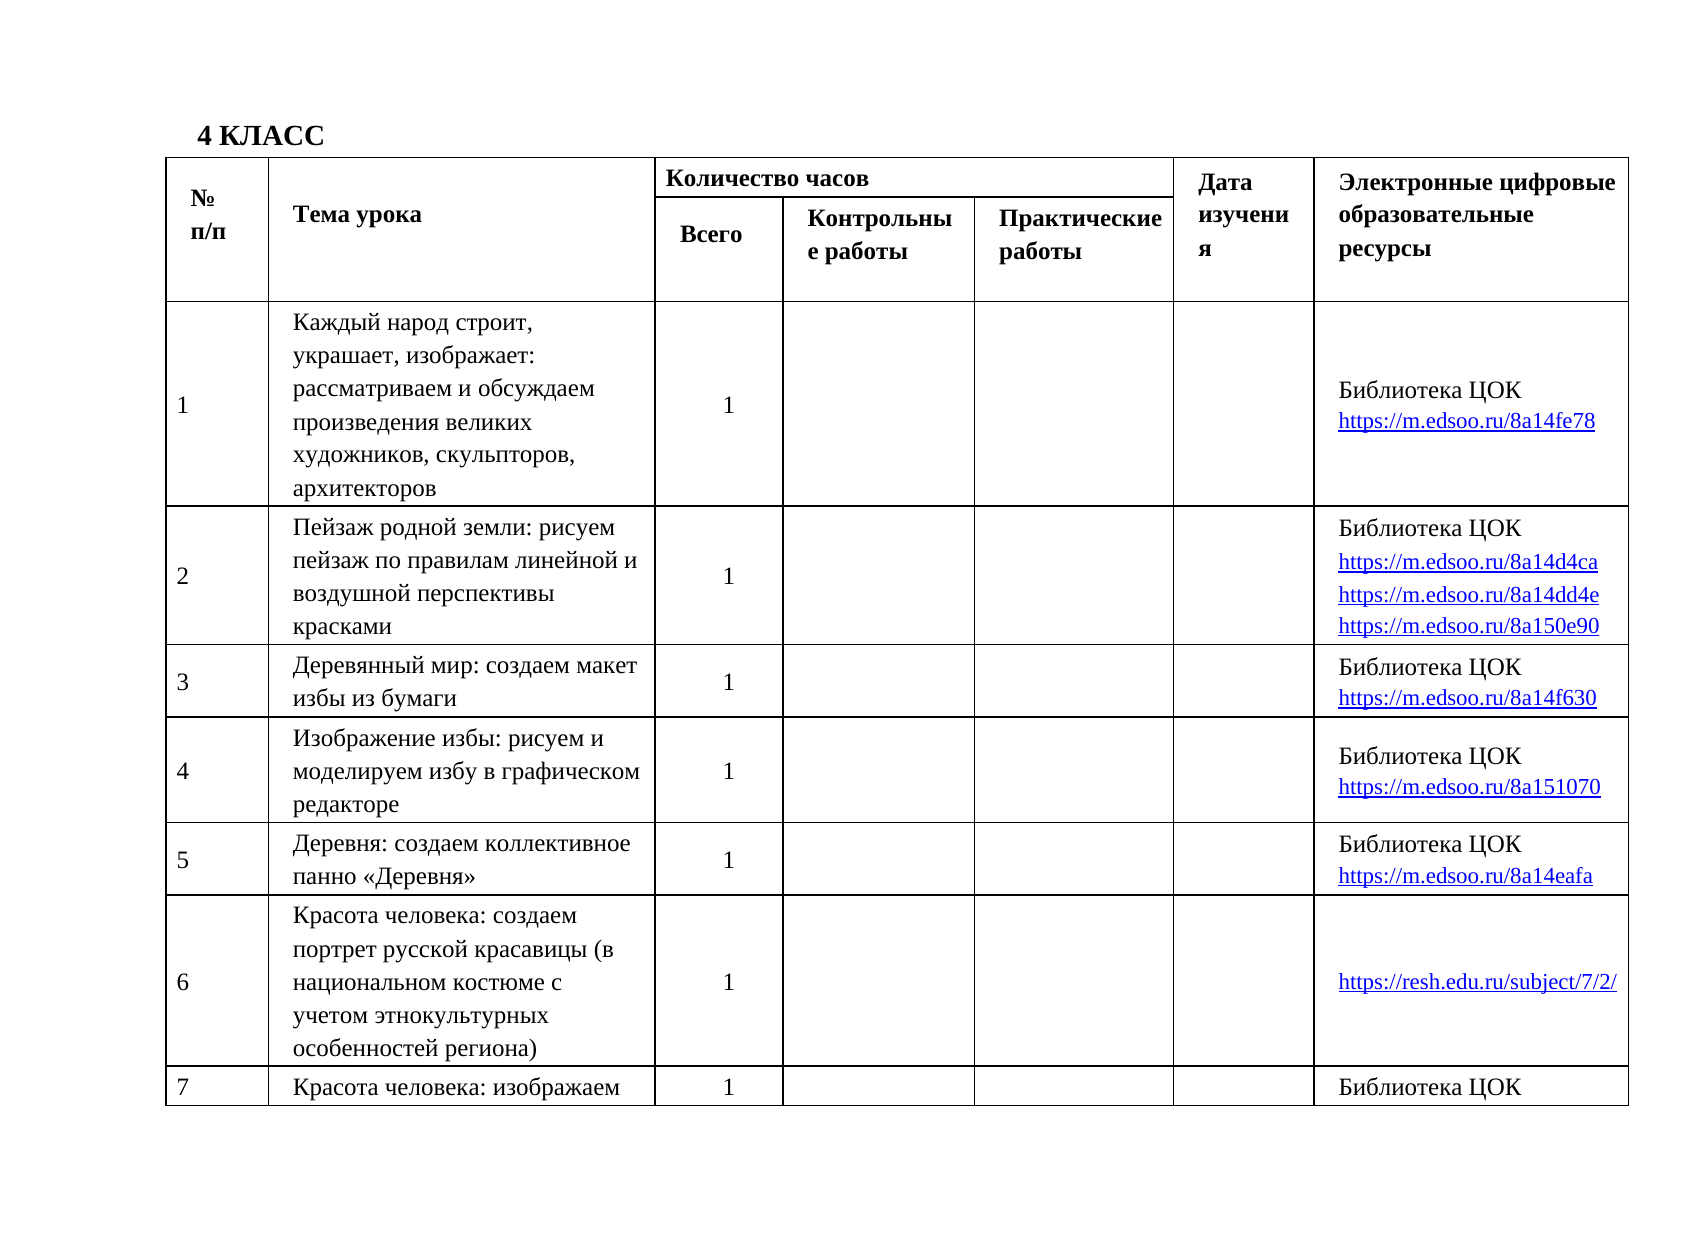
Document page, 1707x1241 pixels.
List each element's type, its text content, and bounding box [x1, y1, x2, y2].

table_cell Библиотека ЦОК https://m.edsoo.ru/8a14d4ca https://m.edsoo.ru/8a14dd4e https://m.edsoo.ru/8a150e90 [1315, 507, 1628, 644]
table_cell [975, 718, 1173, 821]
table_cell https://resh.edu.ru/subject/7/2/ [1315, 896, 1628, 1065]
table_cell 1 [656, 718, 782, 821]
table_cell 1 [167, 302, 268, 505]
table_cell 1 [656, 823, 782, 894]
table_cell Деревня: создаем коллективное панно «Деревня» [269, 823, 654, 894]
table_cell Библиотека ЦОК https://m.edsoo.ru/8a14fe78 [1315, 302, 1628, 505]
table_cell 6 [167, 896, 268, 1065]
table_header Электронные цифровые образовательные ресурсы [1315, 158, 1628, 301]
table_cell [975, 1067, 1173, 1105]
table_cell [784, 823, 974, 894]
table_cell [784, 718, 974, 821]
table_cell [1174, 302, 1313, 505]
table_cell [784, 896, 974, 1065]
table_cell [1174, 507, 1313, 644]
table_cell 7 [167, 1067, 268, 1105]
table_cell 5 [167, 823, 268, 894]
table_cell Контрольные работы [784, 198, 974, 301]
text 4 КЛАСС [190, 118, 1618, 152]
table_cell [1174, 823, 1313, 894]
table_cell 3 [167, 645, 268, 716]
table_cell [1174, 1067, 1313, 1105]
table_cell [1174, 718, 1313, 821]
table_cell Каждый народ строит, украшает, изображает: рассматриваем и обсуждаем произведения великих художников, скульпторов, архитекторов [269, 302, 654, 505]
table_cell 2 [167, 507, 268, 644]
table_cell [784, 1067, 974, 1105]
table_cell [975, 507, 1173, 644]
table_cell [975, 896, 1173, 1065]
table_cell [784, 645, 974, 716]
table_cell 4 [167, 718, 268, 821]
table_cell 1 [656, 645, 782, 716]
table_cell Практические работы [975, 198, 1173, 301]
table_cell [784, 507, 974, 644]
table_cell Деревянный мир: создаем макет избы из бумаги [269, 645, 654, 716]
table_cell 1 [656, 896, 782, 1065]
table_cell Красота человека: создаем портрет русской красавицы (в национальном костюме с учетом этнокультурных особенностей региона) [269, 896, 654, 1065]
table_cell Изображение избы: рисуем и моделируем избу в графическом редакторе [269, 718, 654, 821]
table_cell [1174, 896, 1313, 1065]
table_cell Библиотека ЦОК https://m.edsoo.ru/8a14eafa [1315, 823, 1628, 894]
table_cell [975, 645, 1173, 716]
table_cell Всего [656, 198, 782, 301]
table_cell 1 [656, 1067, 782, 1105]
table_cell Библиотека ЦОК https://m.edsoo.ru/8a14f630 [1315, 645, 1628, 716]
table_cell [1174, 645, 1313, 716]
table_header Дата изучения [1174, 158, 1313, 301]
table_cell [975, 823, 1173, 894]
table_header Тема урока [269, 158, 654, 301]
table_header Количество часов [656, 158, 1173, 196]
table_cell Библиотека ЦОК https://m.edsoo.ru/8a151070 [1315, 718, 1628, 821]
table_header № п/п [167, 158, 268, 301]
table_cell Пейзаж родной земли: рисуем пейзаж по правилам линейной и воздушной перспективы красками [269, 507, 654, 644]
table_cell [784, 302, 974, 505]
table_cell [269, 1067, 654, 1105]
table_cell [975, 302, 1173, 505]
table_cell 1 [656, 507, 782, 644]
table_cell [1315, 1067, 1628, 1105]
table_cell 1 [656, 302, 782, 505]
